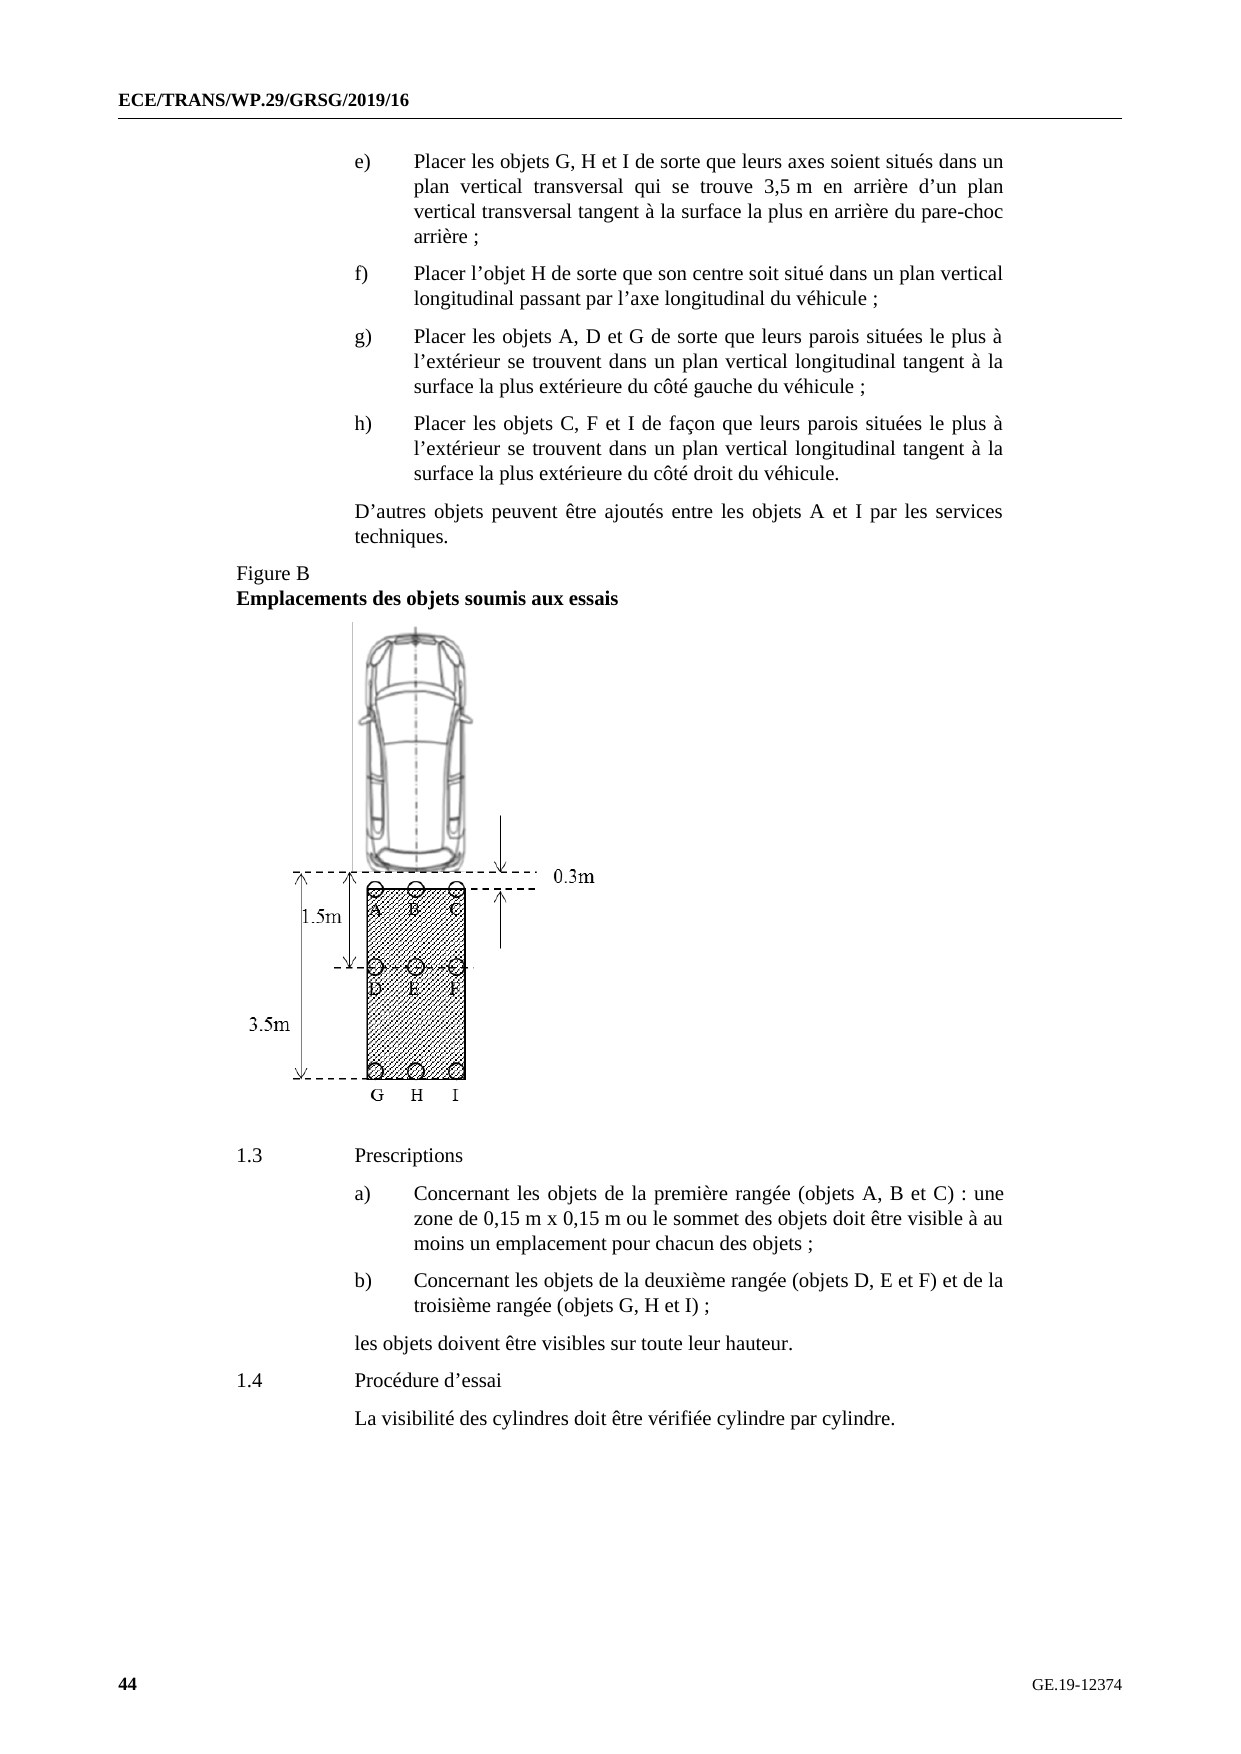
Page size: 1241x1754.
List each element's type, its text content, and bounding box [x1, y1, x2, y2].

text f) Placer l’objet H de sorte que son centre soit situé dans un plan vertical longitudinal passant par l’axe longitudinal du véhicule ; [354, 260, 1004, 310]
text les objets doivent être visibles sur toute leur hauteur. [354, 1329, 1004, 1354]
text D’autres objets peuvent être ajoutés entre les objets A et I par les services techniques. [354, 498, 1004, 548]
text La visibilité des cylindres doit être vérifiée cylindre par cylindre. [354, 1404, 1004, 1429]
text 1.3 Prescriptions [236, 1142, 1004, 1167]
text h) Placer les objets C, F et I de façon que leurs parois situées le plus à l’extérieur se trouvent dans un plan vertical longitudinal tangent à la surface la plus extérieure du côté droit du véhicule. [354, 410, 1004, 485]
text b) Concernant les objets de la deuxième rangée (objets D, E et F) et de la troisième rangée (objets G, H et I) ; [354, 1267, 1004, 1317]
text a) Concernant les objets de la première rangée (objets A, B et C) : une zone de 0,15 m x 0,15 m ou le sommet des objets doit être visible à au moins un emplacement pour chacun des objets ; [354, 1179, 1004, 1254]
text 1.4 Procédure d’essai [236, 1367, 1004, 1392]
text e) Placer les objets G, H et I de sorte que leurs axes soient situés dans un plan vertical transversal qui se trouve 3,5 m en arrière d’un plan vertical transversal tangent à la surface la plus en arrière du pare-choc arrière ; [354, 148, 1004, 248]
picture [236, 622, 608, 1117]
text g) Placer les objets A, D et G de sorte que leurs parois situées le plus à l’extérieur se trouvent dans un plan vertical longitudinal tangent à la surface la plus extérieure du côté gauche du véhicule ; [354, 323, 1004, 398]
text Figure B Emplacements des objets soumis aux essais [236, 560, 1004, 610]
